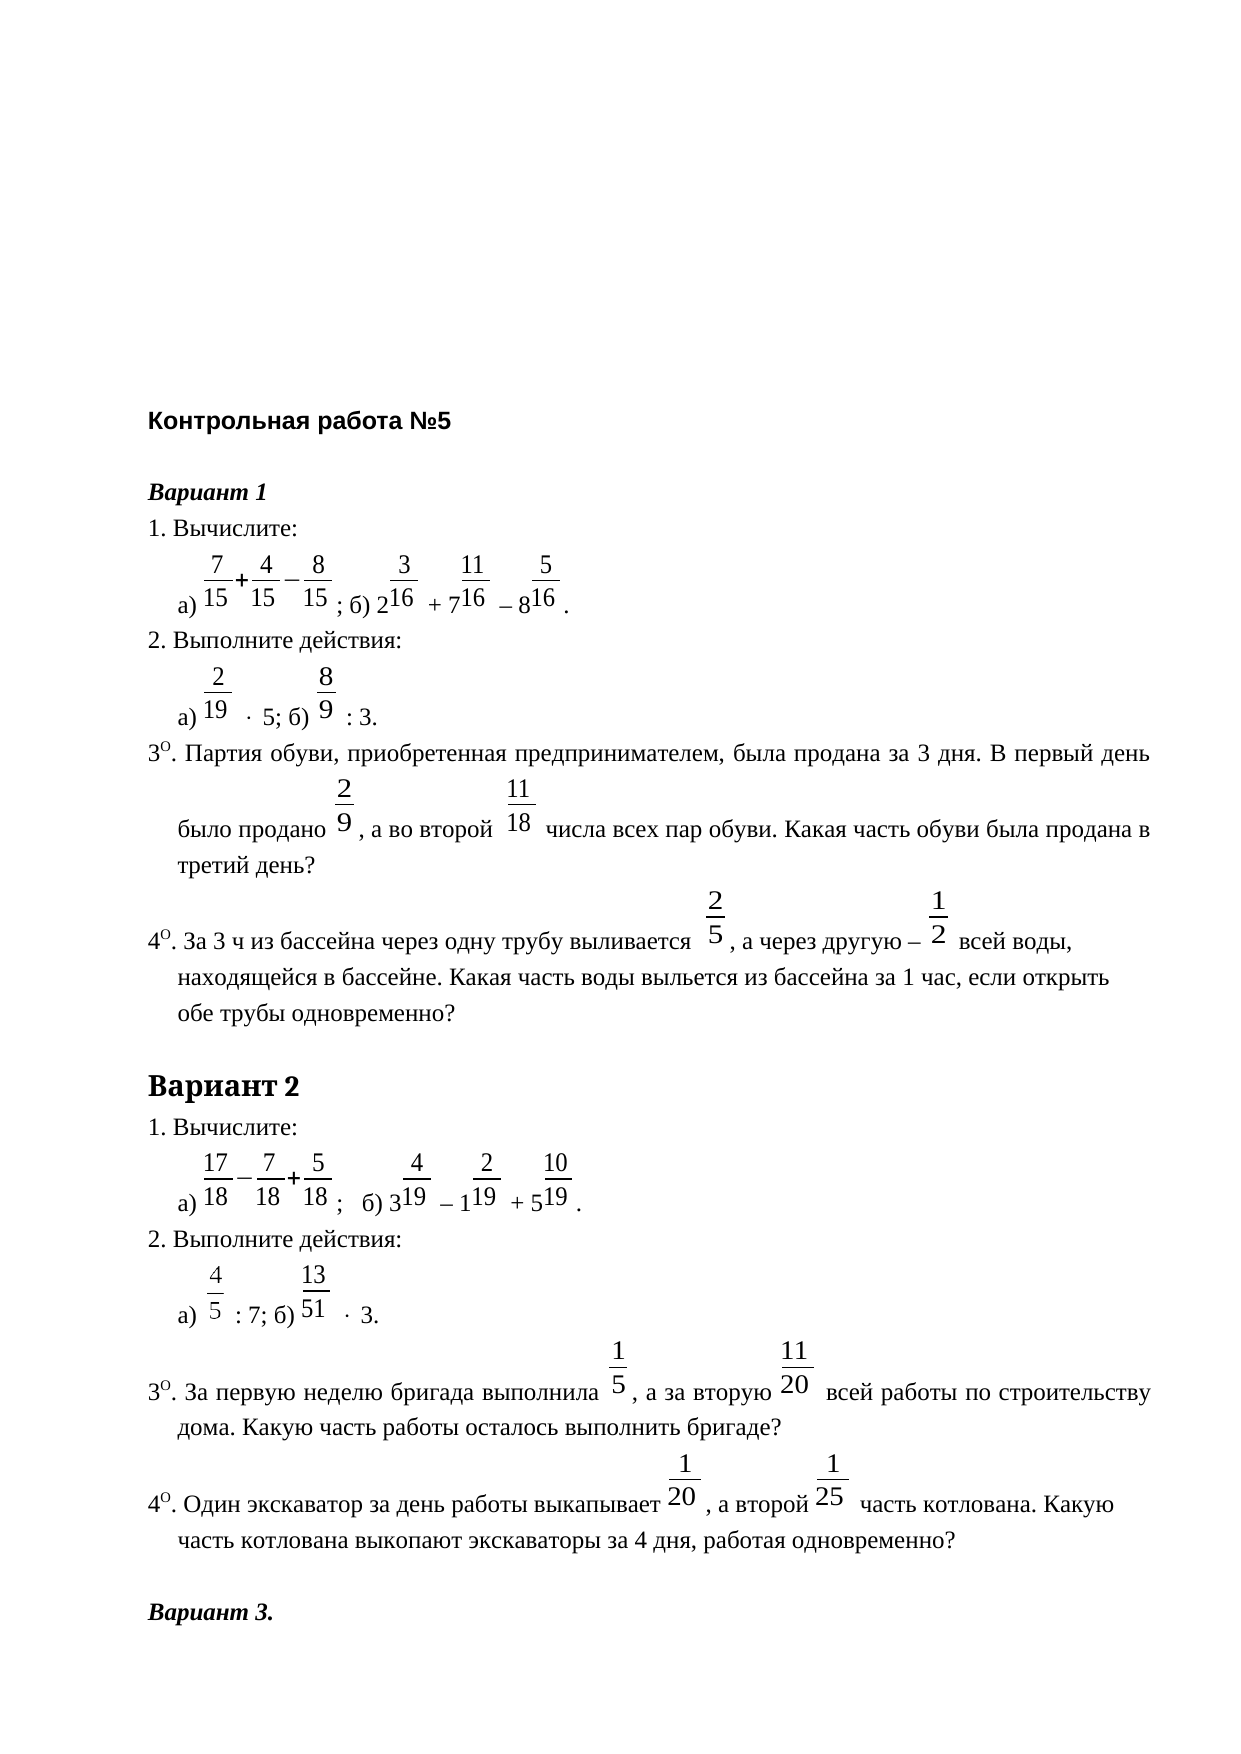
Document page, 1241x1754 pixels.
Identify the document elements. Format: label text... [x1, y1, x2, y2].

text Вариант 3. [148, 1597, 1152, 1625]
text а) ; б) 2 + 7 – 8. [177, 549, 1152, 618]
text 2. Выполните действия: [148, 626, 1152, 654]
text а) 5; б) : 3. [177, 662, 1152, 731]
text 2. Выполните действия: [148, 1224, 1152, 1253]
text 4О. За 3 ч из бассейна через одну трубу выливается , а через другую – всей воды, находящейся в бассейне. Какая часть воды выльется из бассейна за 1 час, если открыть обе трубы одновременно? [148, 886, 1152, 1027]
text 1. Вычислите: [148, 513, 1152, 542]
text Вариант 1 [148, 477, 1152, 506]
subtitle Контрольная работа №5 [148, 406, 1152, 434]
text а) : 7; б) 3. [177, 1260, 1152, 1329]
text 3О. За первую неделю бригада выполнила , а за вторую всей работы по строительству дома. Какую часть работы осталось выполнить бригаде? [148, 1336, 1152, 1441]
text 3О. Партия обуви, приобретенная предпринимателем, была продана за 3 дня. В первый день было продано , а во второй числа всех пар обуви. Какая часть обуви была продана в третий день? [148, 738, 1152, 879]
subtitle Вариант 2 [148, 1070, 1152, 1103]
text а) ; б) 3 – 1 + 5. [177, 1148, 1152, 1217]
text 1. Вычислите: [148, 1112, 1152, 1141]
text 4О. Один экскаватор за день работы выкапывает , а второй часть котлована. Какую часть котлована выкопают экскаваторы за 4 дня, работая одновременно? [148, 1448, 1152, 1553]
